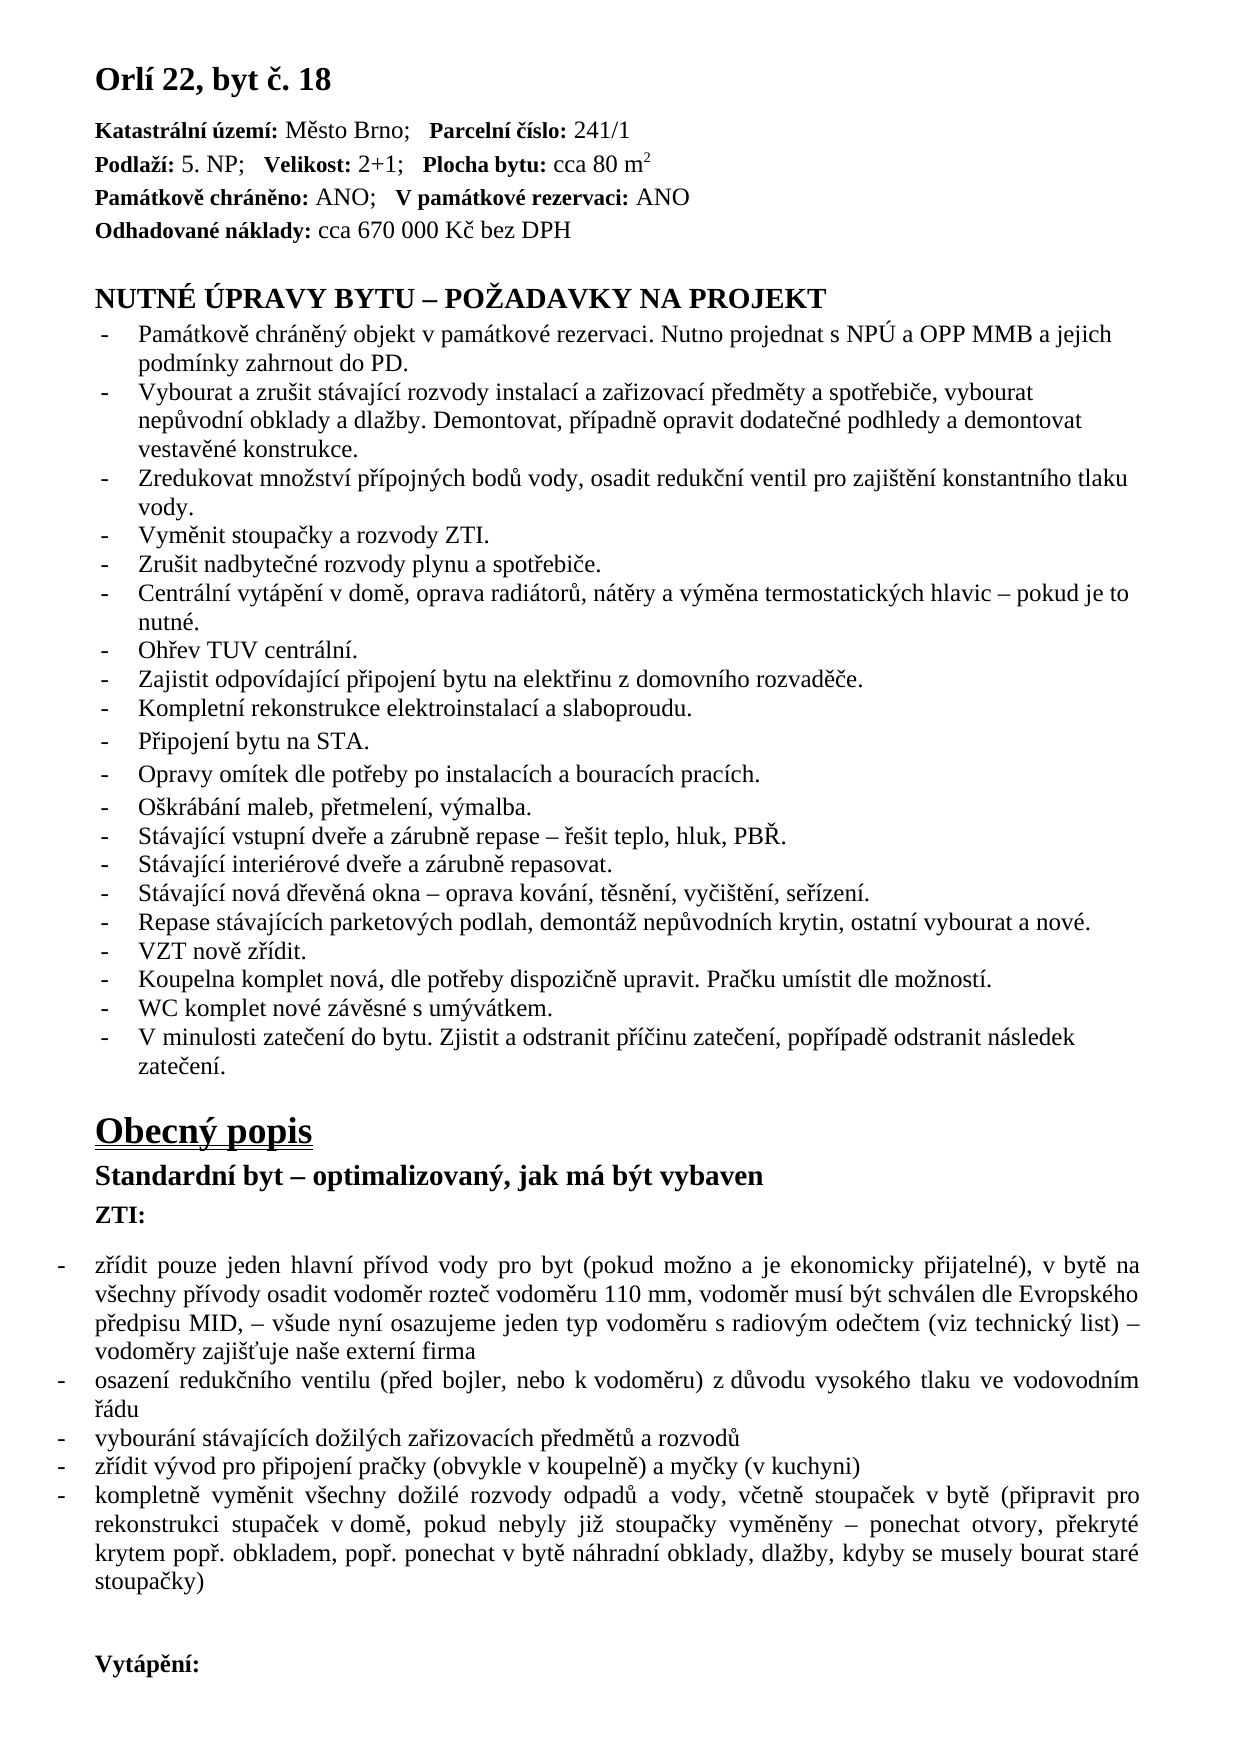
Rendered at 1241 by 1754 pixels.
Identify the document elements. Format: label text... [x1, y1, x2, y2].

text ZTI: [94, 1201, 1140, 1229]
list V minulosti zatečení do bytu. Zjistit a odstranit příčinu zatečení, popřípadě odstranit následek zatečení. [100, 1022, 1140, 1079]
list Centrální vytápění v domě, oprava radiátorů, nátěry a výměna termostatických hlavic – pokud je to nutné. [100, 578, 1140, 636]
list kompletně vyměnit všechny dožilé rozvody odpadů a vody, včetně stoupaček v bytě (připravit pro rekonstrukci stupaček v domě, pokud nebyly již stoupačky vyměněny – ponechat otvory, překryté krytem popř. obkladem, popř. ponechat v bytě náhradní obklady, dlažby, kdyby se musely bourat staré stoupačky) [57, 1480, 1140, 1595]
list WC komplet nové závěsné s umývátkem. [100, 993, 1140, 1022]
list Vybourat a zrušit stávající rozvody instalací a zařizovací předměty a spotřebiče, vybourat nepůvodní obklady a dlažby. Demontovat, případně opravit dodatečné podhledy a demontovat vestavěné konstrukce. [100, 377, 1140, 463]
list Koupelna komplet nová, dle potřeby dispozičně upravit. Pračku umístit dle možností. [100, 964, 1140, 993]
text Odhadované náklady: cca 670 000 Kč bez DPH [94, 215, 1140, 243]
list Zajistit odpovídající připojení bytu na elektřinu z domovního rozvaděče. [100, 664, 1140, 693]
text Katastrální území: Město Brno; Parcelní číslo: 241/1 [94, 116, 1140, 144]
list VZT nově zřídit. [100, 936, 1140, 964]
list Kompletní rekonstrukce elektroinstalací a slaboproudu. [100, 693, 1140, 722]
text Obecný popis [94, 1108, 1140, 1151]
list Repase stávajících parketových podlah, demontáž nepůvodních krytin, ostatní vybourat a nové. [100, 907, 1140, 936]
list Zrušit nadbytečné rozvody plynu a spotřebiče. [100, 549, 1140, 578]
text Orlí 22, byt č. 18 [94, 59, 1140, 97]
list Ohřev TUV centrální. [100, 636, 1140, 664]
list Stávající vstupní dveře a zárubně repase – řešit teplo, hluk, PBŘ. [100, 821, 1140, 849]
list zřídit pouze jeden hlavní přívod vody pro byt (pokud možno a je ekonomicky přijatelné), v bytě na všechny přívody osadit vodoměr rozteč vodoměru 110 mm, vodoměr musí být schválen dle Evropského předpisu MID, – všude nyní osazujeme jeden typ vodoměru s radiovým odečtem (viz technický list) – vodoměry zajišťuje naše externí firma [57, 1250, 1140, 1365]
text Podlaží: 5. NP; Velikost: 2+1; Plocha bytu: cca 80 m2 [94, 149, 1140, 177]
list Stávající interiérové dveře a zárubně repasovat. [100, 849, 1140, 878]
list Oškrábání maleb, přetmelení, výmalba. [100, 792, 1140, 821]
text Památkově chráněno: ANO; V památkové rezervaci: ANO [94, 182, 1140, 210]
list Památkově chráněný objekt v památkové rezervaci. Nutno projednat s NPÚ a OPP MMB a jejich podmínky zahrnout do PD. [100, 319, 1140, 377]
list zřídit vývod pro připojení pračky (obvykle v koupelně) a myčky (v kuchyni) [57, 1451, 1140, 1480]
list Opravy omítek dle potřeby po instalacích a bouracích pracích. [100, 759, 1140, 788]
list osazení redukčního ventilu (před bojler, nebo k vodoměru) z důvodu vysokého tlaku ve vodovodním řádu [57, 1365, 1140, 1423]
text Standardní byt – optimalizovaný, jak má být vybaven [94, 1158, 1140, 1191]
list Vyměnit stoupačky a rozvody ZTI. [100, 521, 1140, 549]
list Připojení bytu na STA. [100, 726, 1140, 755]
list Zredukovat množství přípojných bodů vody, osadit redukční ventil pro zajištění konstantního tlaku vody. [100, 463, 1140, 521]
text NUTNÉ ÚPRAVY BYTU – POŽADAVKY NA PROJEKT [94, 281, 1140, 314]
text Vytápění: [94, 1649, 1140, 1678]
list vybourání stávajících dožilých zařizovacích předmětů a rozvodů [57, 1423, 1140, 1451]
list Stávající nová dřevěná okna – oprava kování, těsnění, vyčištění, seřízení. [100, 878, 1140, 907]
